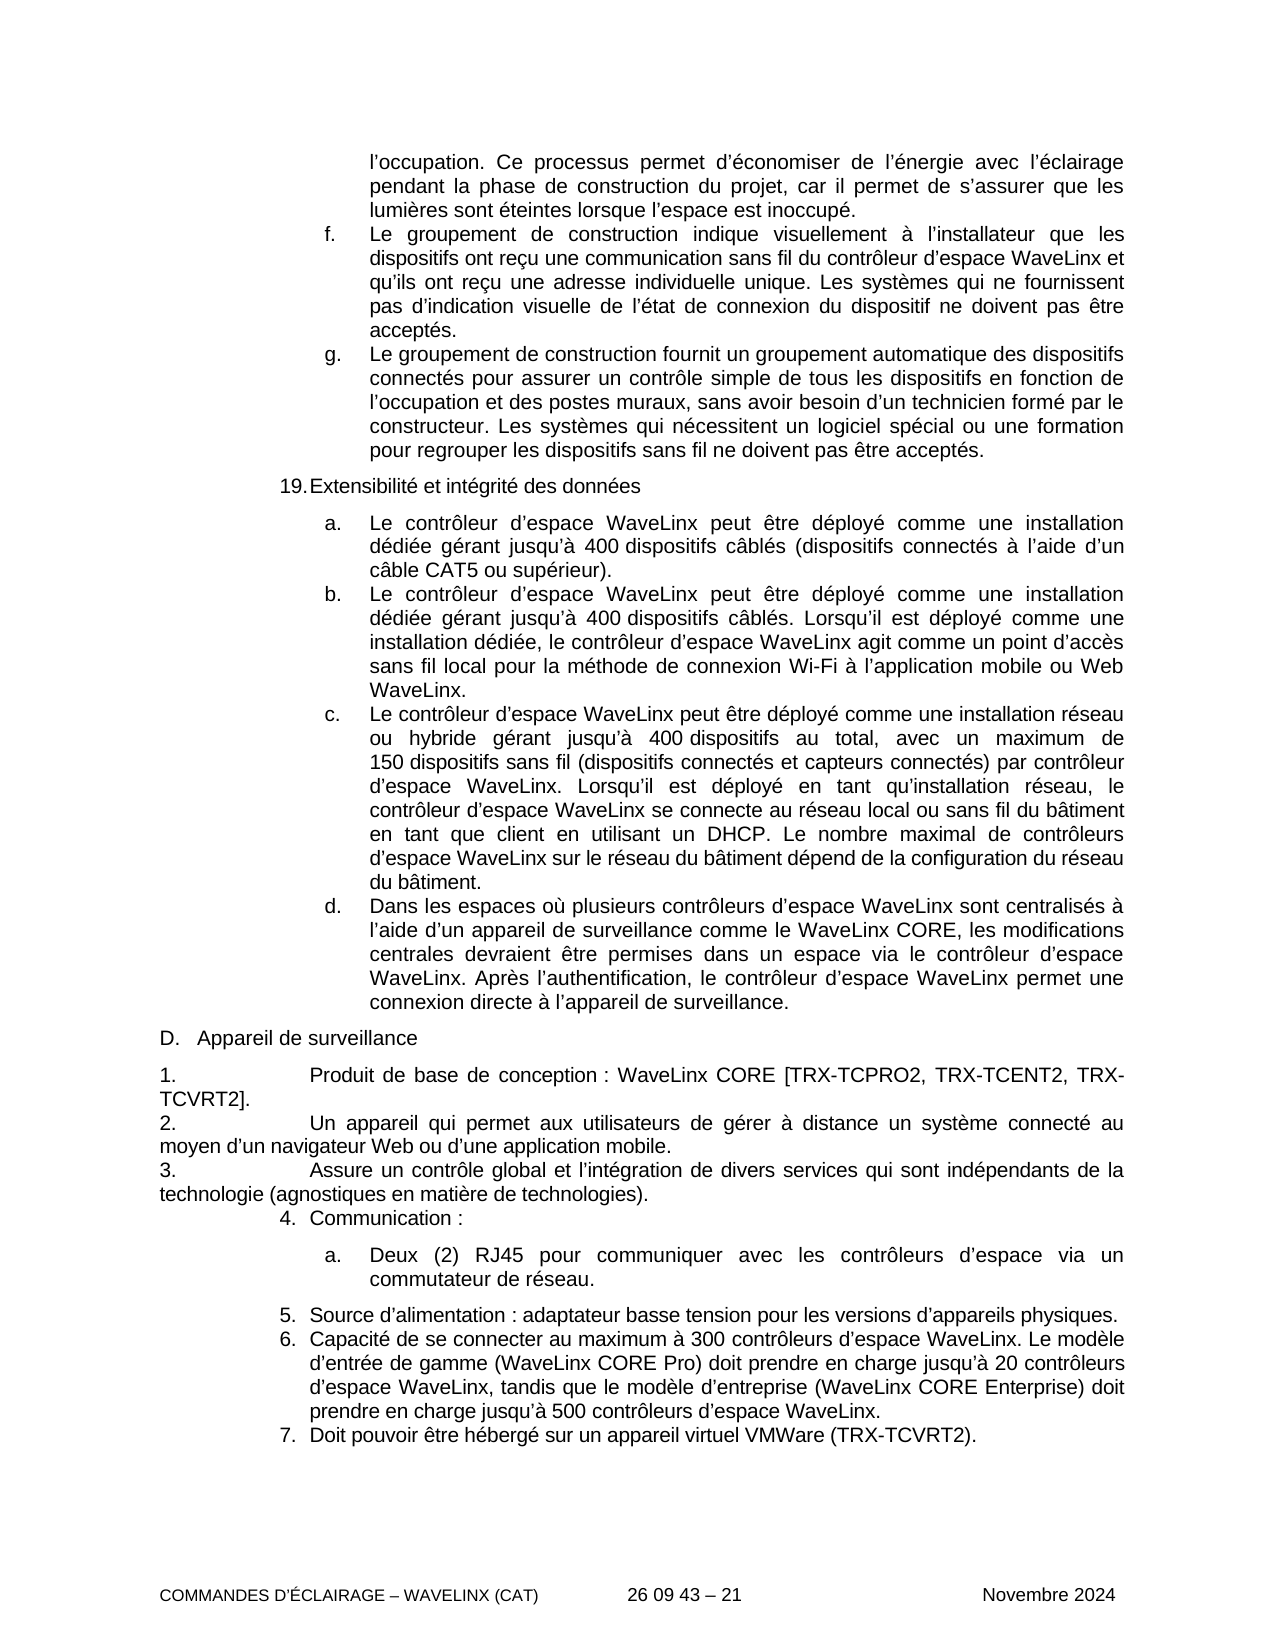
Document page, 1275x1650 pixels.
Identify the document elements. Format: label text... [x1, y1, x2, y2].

text Le contrôleur d’espace WaveLinx peut être déployé comme une installation réseau ou hybride gérant jusqu’à 400 dispositifs au total, avec un maximum de 150 dispositifs sans fil (dispositifs connectés et capteurs connectés) par contrôleur d’espace WaveLinx. Lorsqu’il est déployé en tant qu’installation réseau, le contrôleur d’espace WaveLinx se connecte au réseau local ou sans fil du bâtiment en tant que client en utilisant un DHCP. Le nombre maximal de contrôleurs d’espace WaveLinx sur le réseau du bâtiment dépend de la configuration du réseau du bâtiment. [324, 702, 1125, 894]
list Assure un contrôle global et l’intégration de divers services qui sont indépendants de la technologie (agnostiques en matière de technologies). [159, 1158, 1125, 1206]
text Extensibilité et intégrité des données [279, 474, 1125, 498]
list Produit de base de conception : WaveLinx CORE [TRX-TCPRO2, TRX-TCENT2, TRX-TCVRT2]. [159, 1062, 1125, 1110]
text Le contrôleur d’espace WaveLinx peut être déployé comme une installation dédiée gérant jusqu’à 400 dispositifs câblés. Lorsqu’il est déployé comme une installation dédiée, le contrôleur d’espace WaveLinx agit comme un point d’accès sans fil local pour la méthode de connexion Wi-Fi à l’application mobile ou Web WaveLinx. [324, 582, 1125, 702]
text Le groupement de construction fournit un groupement automatique des dispositifs connectés pour assurer un contrôle simple de tous les dispositifs en fonction de l’occupation et des postes muraux, sans avoir besoin d’un technicien formé par le constructeur. Les systèmes qui nécessitent un logiciel spécial ou une formation pour regrouper les dispositifs sans fil ne doivent pas être acceptés. [324, 342, 1125, 461]
list Un appareil qui permet aux utilisateurs de gérer à distance un système connecté au moyen d’un navigateur Web ou d’une application mobile. [159, 1110, 1125, 1158]
text Capacité de se connecter au maximum à 300 contrôleurs d’espace WaveLinx. Le modèle d’entrée de gamme (WaveLinx CORE Pro) doit prendre en charge jusqu’à 20 contrôleurs d’espace WaveLinx, tandis que le modèle d’entreprise (WaveLinx CORE Enterprise) doit prendre en charge jusqu’à 500 contrôleurs d’espace WaveLinx. [279, 1327, 1125, 1423]
text Dans les espaces où plusieurs contrôleurs d’espace WaveLinx sont centralisés à l’aide d’un appareil de surveillance comme le WaveLinx CORE, les modifications centrales devraient être permises dans un espace via le contrôleur d’espace WaveLinx. Après l’authentification, le contrôleur d’espace WaveLinx permet une connexion directe à l’appareil de surveillance. [324, 894, 1125, 1013]
text Le groupement de construction indique visuellement à l’installateur que les dispositifs ont reçu une communication sans fil du contrôleur d’espace WaveLinx et qu’ils ont reçu une adresse individuelle unique. Les systèmes qui ne fournissent pas d’indication visuelle de l’état de connexion du dispositif ne doivent pas être acceptés. [324, 222, 1125, 342]
text Source d’alimentation : adaptateur basse tension pour les versions d’appareils physiques. [279, 1303, 1125, 1327]
list Le contrôleur d’espace WaveLinx peut être déployé comme une installation dédiée gérant jusqu’à 400 dispositifs câblés (dispositifs connectés à l’aide d’un câble CAT5 ou supérieur). [324, 510, 1125, 582]
list Appareil de surveillance [159, 1026, 1125, 1050]
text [324, 150, 1125, 222]
text Communication : [279, 1206, 1125, 1230]
list Deux (2) RJ45 pour communiquer avec les contrôleurs d’espace via un commutateur de réseau. [324, 1243, 1125, 1291]
text Doit pouvoir être hébergé sur un appareil virtuel VMWare (TRX-TCVRT2). [279, 1423, 1125, 1447]
